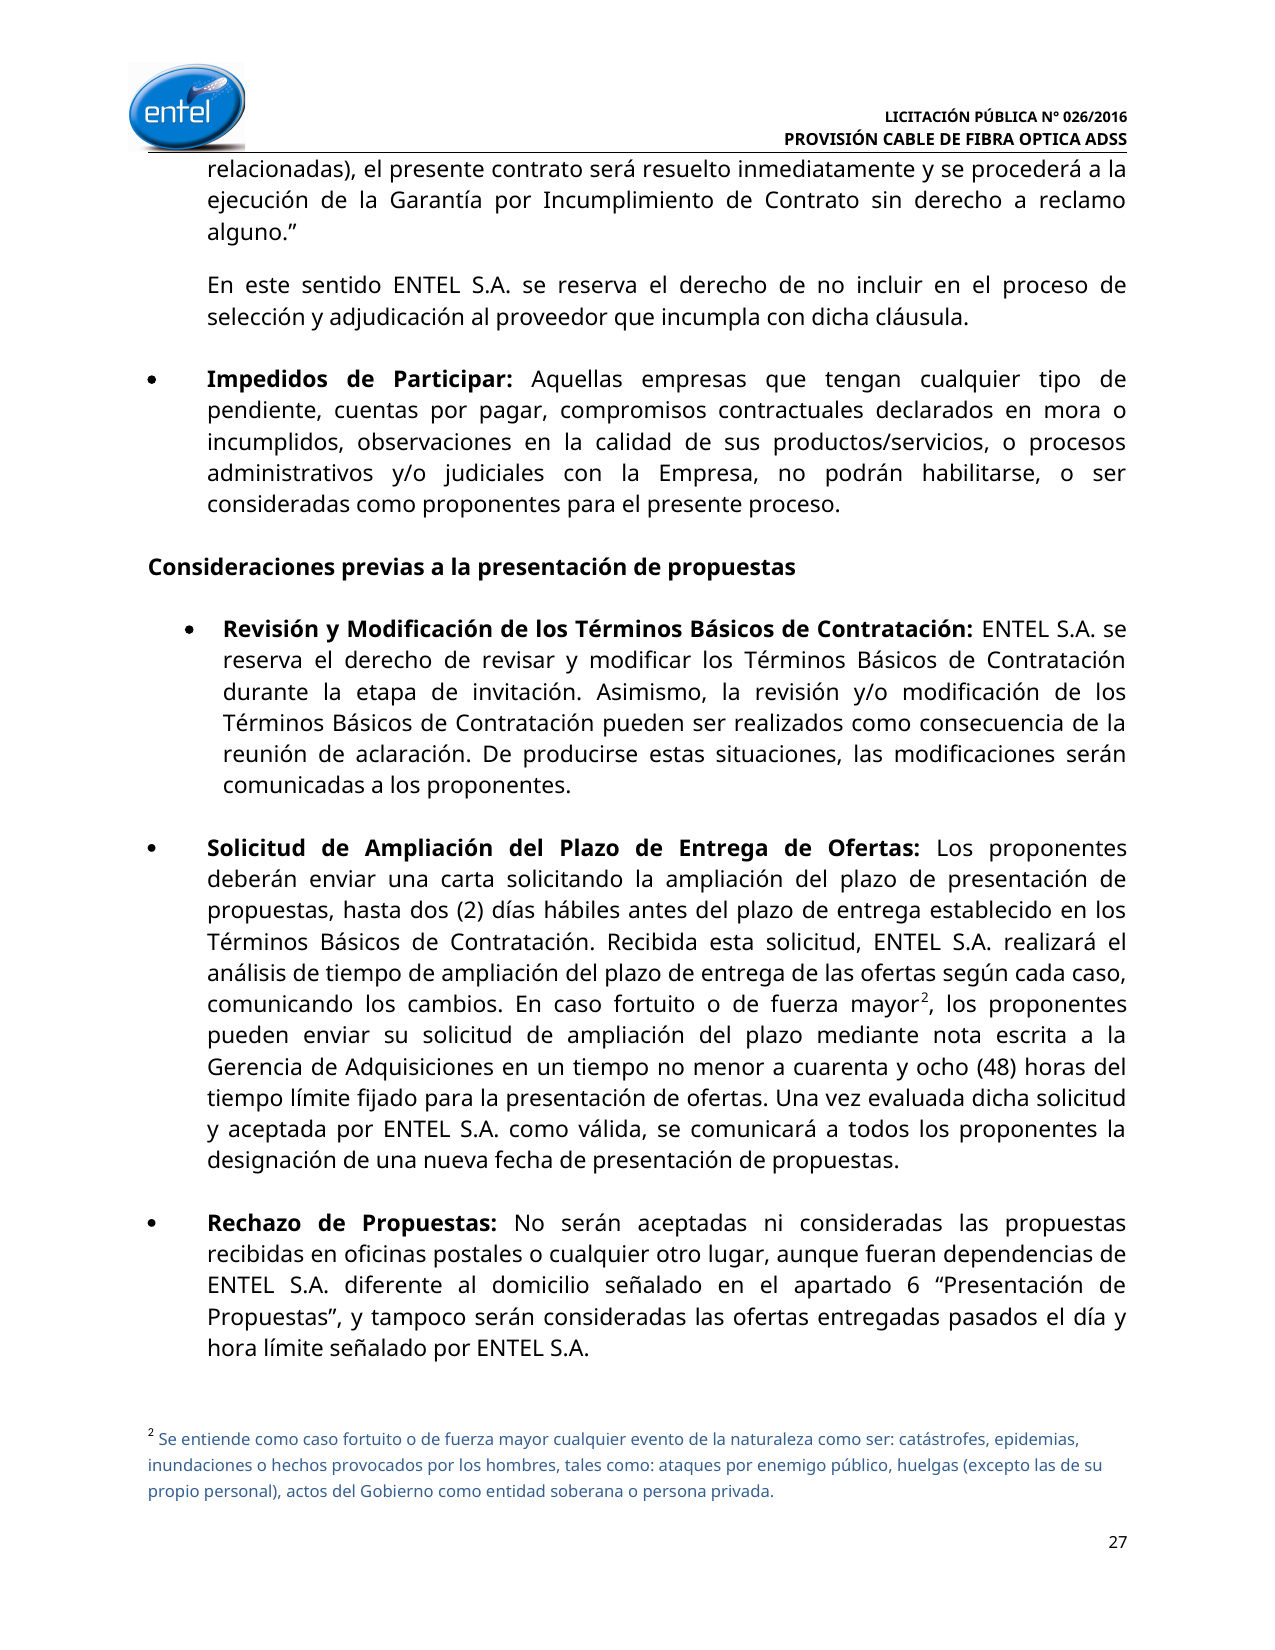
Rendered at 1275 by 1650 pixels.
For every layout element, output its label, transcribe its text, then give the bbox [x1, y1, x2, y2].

picture [128, 62, 246, 152]
list Rechazo de Propuestas: No serán aceptadas ni consideradas las propuestas recibidas en oficinas postales o cualquier otro lugar, aunque fueran dependencias de ENTEL S.A. diferente al domicilio señalado en el apartado 6 “Presentación de Propuestas”, y tampoco serán consideradas las ofertas entregadas pasados el día y hora límite señalado por ENTEL S.A. [148, 1207, 1127, 1363]
text En este sentido ENTEL S.A. se reserva el derecho de no incluir en el proceso de selección y adjudicación al proveedor que incumpla con dicha cláusula. [207, 269, 1127, 332]
list Impedidos de Participar: Aquellas empresas que tengan cualquier tipo de pendiente, cuentas por pagar, compromisos contractuales declarados en mora o incumplidos, observaciones en la calidad de sus productos/servicios, o procesos administrativos y/o judiciales con la Empresa, no podrán habilitarse, o ser consideradas como proponentes para el presente proceso. [148, 363, 1127, 519]
text Consideraciones previas a la presentación de propuestas [148, 551, 1127, 582]
list Revisión y Modificación de los Términos Básicos de Contratación: ENTEL S.A. se reserva el derecho de revisar y modificar los Términos Básicos de Contratación durante la etapa de invitación. Asimismo, la revisión y/o modificación de los Términos Básicos de Contratación pueden ser realizados como consecuencia de la reunión de aclaración. De producirse estas situaciones, las modificaciones serán comunicadas a los proponentes. [185, 613, 1127, 801]
list Solicitud de Ampliación del Plazo de Entrega de Ofertas: Los proponentes deberán enviar una carta solicitando la ampliación del plazo de presentación de propuestas, hasta dos (2) días hábiles antes del plazo de entrega establecido en los Términos Básicos de Contratación. Recibida esta solicitud, ENTEL S.A. realizará el análisis de tiempo de ampliación del plazo de entrega de las ofertas según cada caso, comunicando los cambios. En caso fortuito o de fuerza mayor, los proponentes pueden enviar su solicitud de ampliación del plazo mediante nota escrita a la Gerencia de Adquisiciones en un tiempo no menor a cuarenta y ocho (48) horas del tiempo límite fijado para la presentación de ofertas. Una vez evaluada dicha solicitud y aceptada por ENTEL S.A. como válida, se comunicará a todos los proponentes la designación de una nueva fecha de presentación de propuestas. [148, 832, 1127, 1176]
